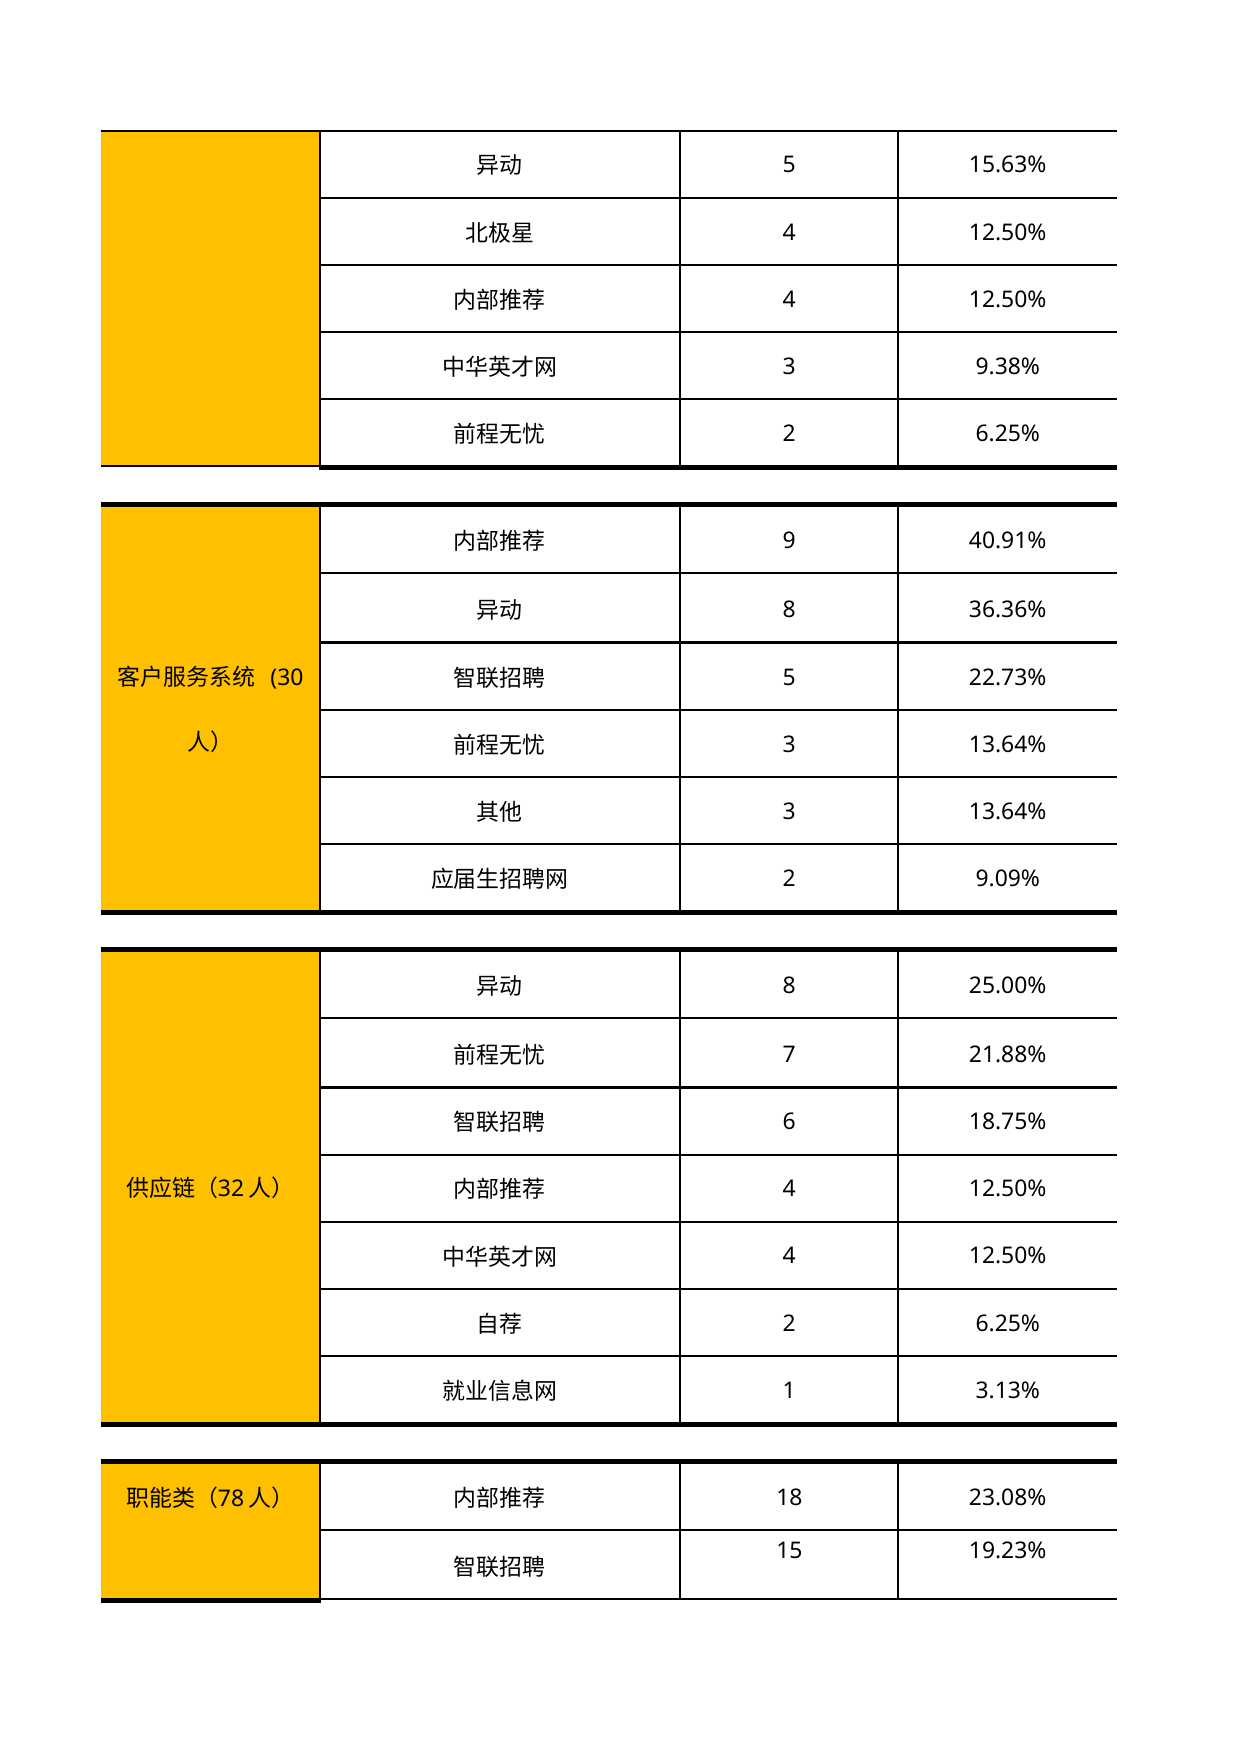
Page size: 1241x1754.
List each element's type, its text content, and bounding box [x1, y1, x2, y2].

table_cell 前程无忧 [321, 711, 679, 776]
table_cell 13.64% [899, 711, 1117, 776]
table_cell 6 [681, 1089, 897, 1153]
table_cell 2 [681, 845, 897, 910]
table_cell 12.50% [899, 266, 1117, 331]
table_cell 其他 [321, 778, 679, 843]
table_header 8 [681, 952, 897, 1017]
table_cell 6.25% [899, 400, 1117, 465]
table_cell 4 [681, 199, 897, 264]
table_cell 2 [681, 400, 897, 465]
table_cell 3 [681, 778, 897, 843]
table_header 23.08% [899, 1464, 1117, 1529]
table_cell 21.88% [899, 1019, 1117, 1086]
table_cell 7 [681, 1019, 897, 1086]
table_cell 8 [681, 574, 897, 641]
table_cell 内部推荐 [321, 1156, 679, 1221]
table_header 25.00% [899, 952, 1117, 1017]
table_cell 15.63% [899, 132, 1117, 197]
table_cell 36.36% [899, 574, 1117, 641]
table_cell 异动 [321, 574, 679, 641]
table_cell 应届生招聘网 [321, 845, 679, 910]
table_cell 18.75% [899, 1089, 1117, 1153]
table_cell 9.09% [899, 845, 1117, 910]
table_header 异动 [321, 952, 679, 1017]
table_cell 6.25% [899, 1290, 1117, 1355]
table_cell 12.50% [899, 199, 1117, 264]
table_cell 北极星 [321, 199, 679, 264]
table_cell 异动 [321, 132, 679, 197]
table_cell 4 [681, 266, 897, 331]
table_header 客户服务系统 (30人） [101, 507, 319, 910]
table_header 内部推荐 [321, 1464, 679, 1529]
table_cell 3 [681, 333, 897, 398]
table_header 18 [681, 1464, 897, 1529]
table_cell 12.50% [899, 1223, 1117, 1288]
table_cell 前程无忧 [321, 400, 679, 465]
table_cell 中华英才网 [321, 1223, 679, 1288]
table_cell 4 [681, 1156, 897, 1221]
table_cell 5 [681, 644, 897, 708]
table_cell 22.73% [899, 644, 1117, 708]
table_cell 智联招聘 [321, 1531, 679, 1598]
table_header 内部推荐 [321, 507, 679, 572]
table_cell 智联招聘 [321, 1089, 679, 1153]
table_cell 自荐 [321, 1290, 679, 1355]
table_header 9 [681, 507, 897, 572]
table_cell 就业信息网 [321, 1357, 679, 1422]
table_cell 4 [681, 1223, 897, 1288]
table_cell 内部推荐 [321, 266, 679, 331]
table_header 职能类（78人） [101, 1464, 319, 1598]
table_header 40.91% [899, 507, 1117, 572]
table_cell 12.50% [899, 1156, 1117, 1221]
table_cell 3 [681, 711, 897, 776]
table_header 供应链（32人） [101, 952, 319, 1422]
table_cell 5 [681, 132, 897, 197]
table_cell 2 [681, 1290, 897, 1355]
table_cell 9.38% [899, 333, 1117, 398]
table_cell 13.64% [899, 778, 1117, 843]
table_cell 中华英才网 [321, 333, 679, 398]
table_cell 1 [681, 1357, 897, 1422]
table_cell 15 [681, 1531, 897, 1598]
table_cell 前程无忧 [321, 1019, 679, 1086]
table_cell 19.23% [899, 1531, 1117, 1598]
table_cell 智联招聘 [321, 644, 679, 708]
table_cell 3.13% [899, 1357, 1117, 1422]
